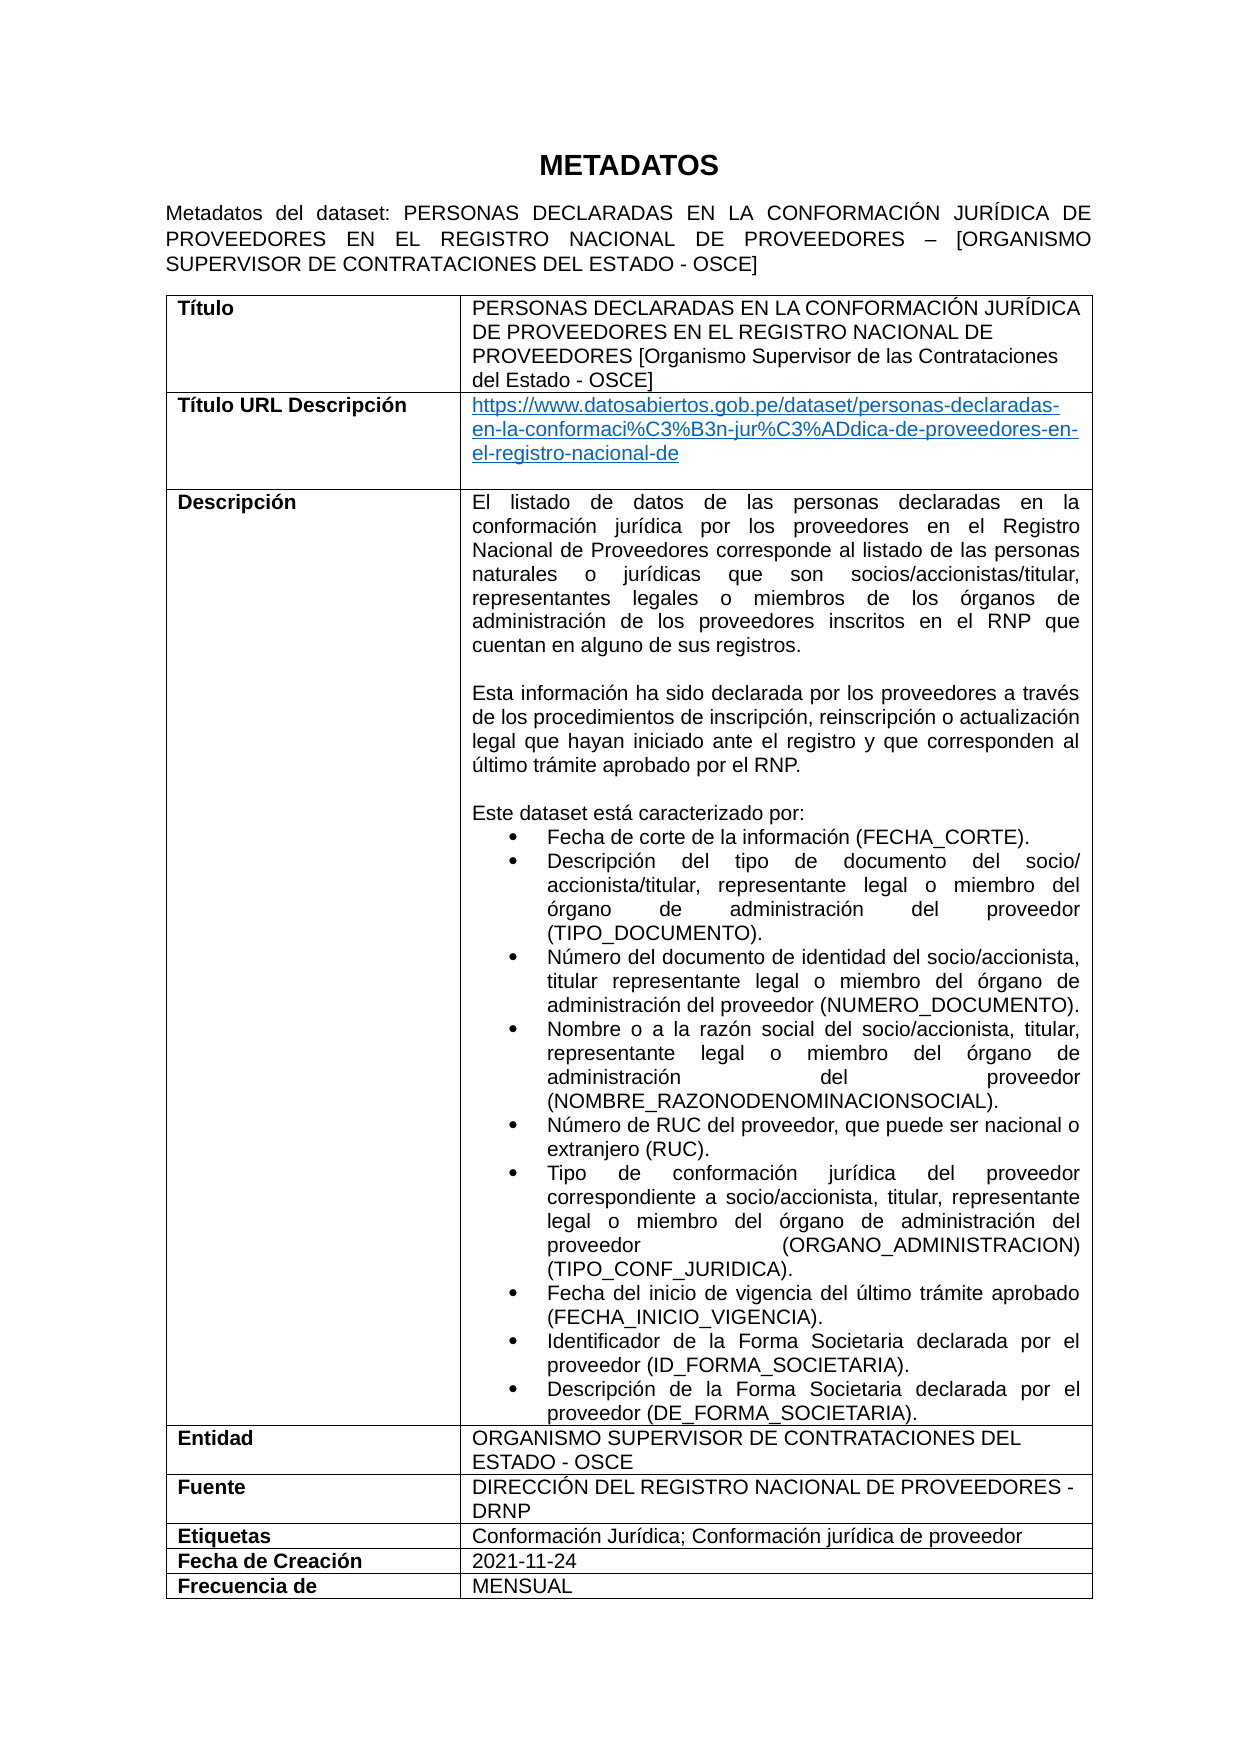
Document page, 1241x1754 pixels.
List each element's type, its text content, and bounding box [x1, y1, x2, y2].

table_cell 2021-11-24 [461, 1549, 1092, 1573]
table_cell https://www.datosabiertos.gob.pe/dataset/personas-declaradas-en-la-conformaci%C3%B3n-jur%C3%ADdica-de-proveedores-en-el-registro-nacional-de [461, 393, 1092, 488]
table_cell Fecha de Creación [167, 1549, 460, 1573]
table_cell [167, 1574, 460, 1598]
table_cell Etiquetas [167, 1524, 460, 1548]
table_cell ORGANISMO SUPERVISOR DE CONTRATACIONES DEL ESTADO - OSCE [461, 1426, 1092, 1474]
table_cell Entidad [167, 1426, 460, 1474]
text Metadatos del dataset: PERSONAS DECLARADAS EN LA CONFORMACIÓN JURÍDICA DE PROVEEDORES EN EL REGISTRO NACIONAL DE PROVEEDORES – [ORGANISMO SUPERVISOR DE CONTRATACIONES DEL ESTADO - OSCE] [165, 201, 1092, 276]
table_cell Conformación Jurídica; Conformación jurídica de proveedor [461, 1524, 1092, 1548]
text METADATOS [165, 148, 1092, 181]
table_header Título [167, 296, 460, 392]
table_cell Título URL Descripción [167, 393, 460, 488]
table_cell DIRECCIÓN DEL REGISTRO NACIONAL DE PROVEEDORES - DRNP [461, 1475, 1092, 1523]
table_cell Descripción [167, 490, 460, 1425]
table_cell MENSUAL [461, 1574, 1092, 1598]
table_header PERSONAS DECLARADAS EN LA CONFORMACIÓN JURÍDICA DE PROVEEDORES EN EL REGISTRO NACIONAL DE PROVEEDORES [Organismo Supervisor de las Contrataciones del Estado - OSCE] [461, 296, 1092, 392]
table_cell El listado de datos de las personas declaradas en la conformación jurídica por los proveedores en el Registro Nacional de Proveedores corresponde al listado de las personas naturales o jurídicas que son socios/accionistas/titular, representantes legales o miembros de los órganos de administración de los proveedores inscritos en el RNP que cuentan en alguno de sus registros. Esta información ha sido declarada por los proveedores a través de los procedimientos de inscripción, reinscripción o actualización legal que hayan iniciado ante el registro y que corresponden al último trámite aprobado por el RNP. Este dataset está caracterizado por: Fecha de corte de la información (FECHA_CORTE). Descripción del tipo de documento del socio/ accionista/titular, representante legal o miembro del órgano de administración del proveedor (TIPO_DOCUMENTO). Número del documento de identidad del socio/accionista, titular representante legal o miembro del órgano de administración del proveedor (NUMERO_DOCUMENTO). Nombre o a la razón social del socio/accionista, titular, representante legal o miembro del órgano de administración del proveedor (NOMBRE_RAZONODENOMINACIONSOCIAL). Número de RUC del proveedor, que puede ser nacional o extranjero (RUC). Tipo de conformación jurídica del proveedor correspondiente a socio/accionista, titular, representante legal o miembro del órgano de administración del proveedor (ORGANO_ADMINISTRACION) (TIPO_CONF_JURIDICA). Fecha del inicio de vigencia del último trámite aprobado (FECHA_INICIO_VIGENCIA). Identificador de la Forma Societaria declarada por el proveedor (ID_FORMA_SOCIETARIA). Descripción de la Forma Societaria declarada por el proveedor (DE_FORMA_SOCIETARIA). [461, 490, 1092, 1425]
table_cell Fuente [167, 1475, 460, 1523]
